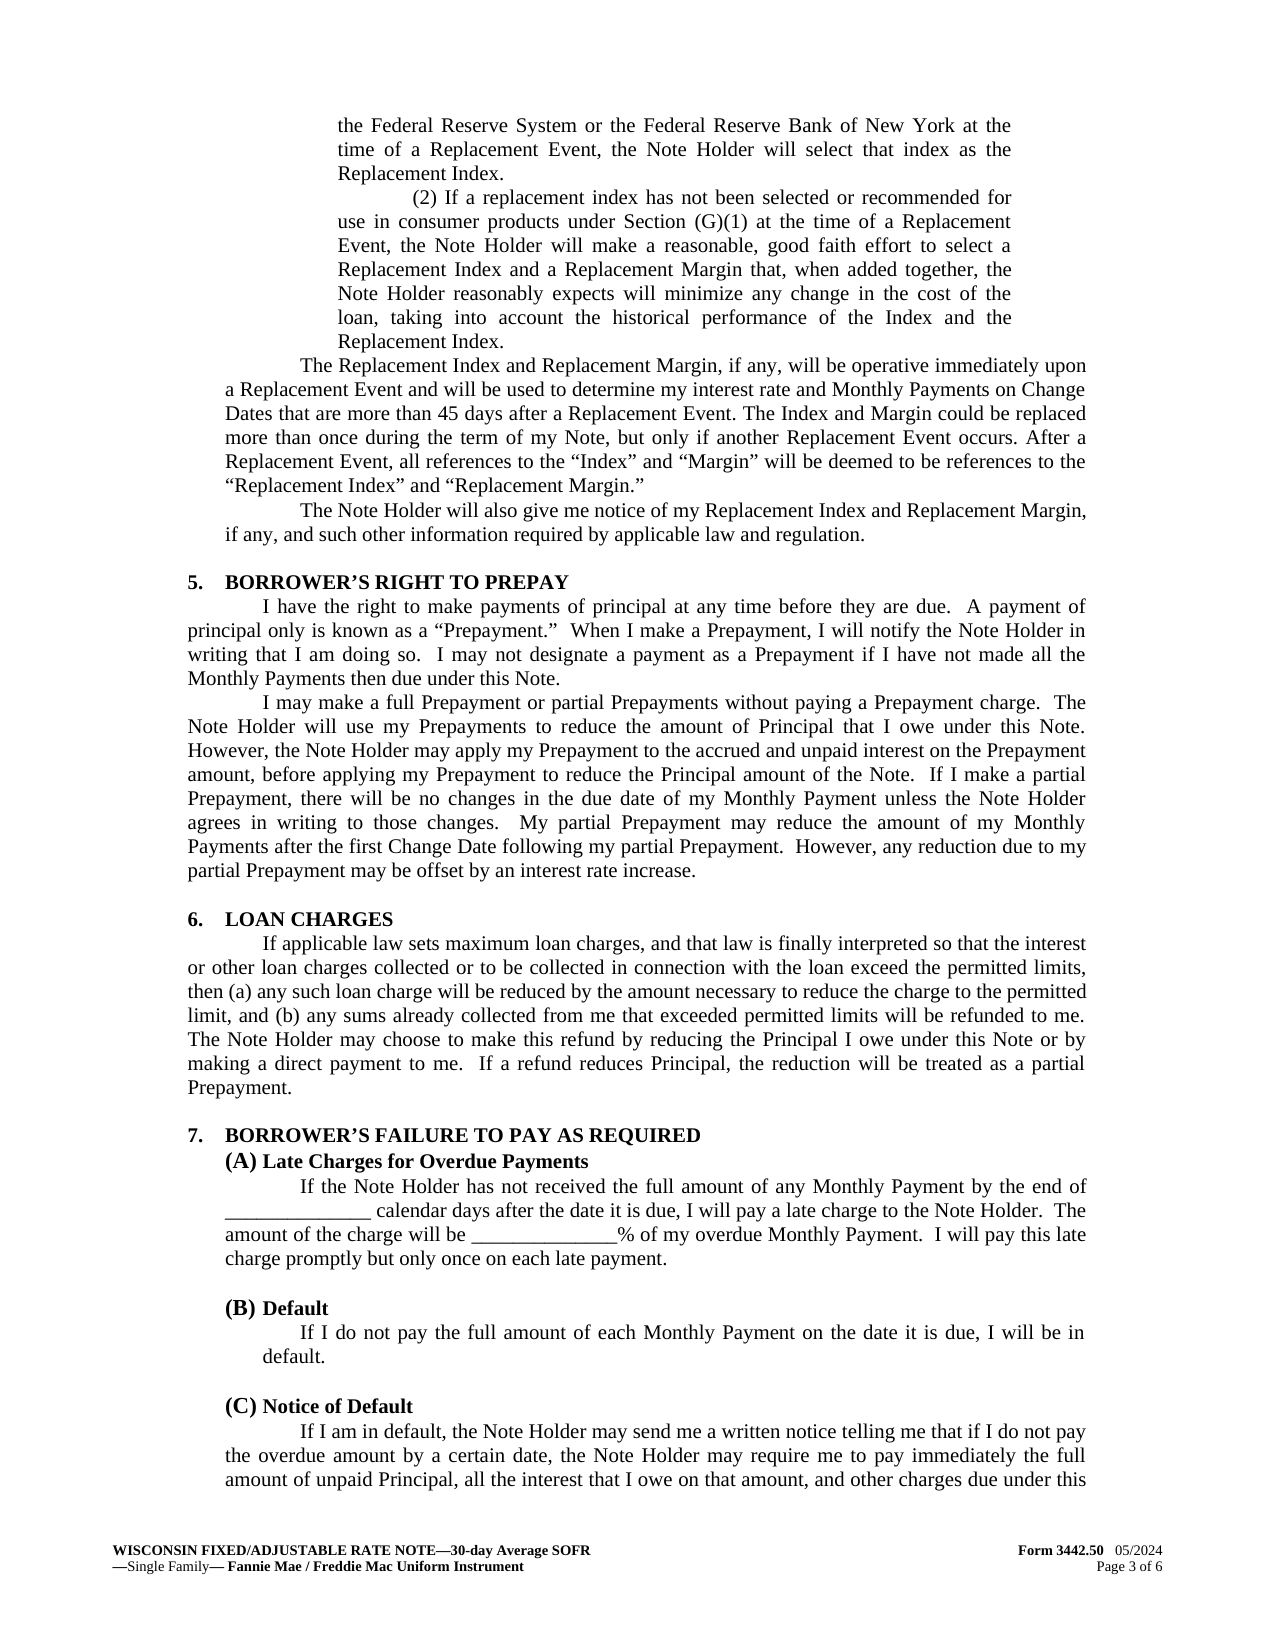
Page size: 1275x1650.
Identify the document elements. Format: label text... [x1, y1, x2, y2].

text (2) If a replacement index has not been selected or recommended for use in consumer products under Section (G)(1) at the time of a Replacement Event, the Note Holder will make a reasonable, good faith effort to select a Replacement Index and a Replacement Margin that, when added together, the Note Holder reasonably expects will minimize any change in the cost of the loan, taking into account the historical performance of the Index and the Replacement Index. [337, 185, 1012, 353]
list Notice of Default [225, 1392, 1087, 1419]
text If the Note Holder has not received the full amount of any Monthly Payment by the end of ______________ calendar days after the date it is due, I will pay a late charge to the Note Holder. The amount of the charge will be ______________% of my overdue Monthly Payment. I will pay this late charge promptly but only once on each late payment. [225, 1173, 1087, 1270]
list BORROWER’S FAILURE TO PAY AS REQUIRED [187, 1123, 1087, 1147]
text The Replacement Index and Replacement Margin, if any, will be operative immediately upon a Replacement Event and will be used to determine my interest rate and Monthly Payments on Change Dates that are more than 45 days after a Replacement Event. The Index and Margin could be replaced more than once during the term of my Note, but only if another Replacement Event occurs. After a Replacement Event, all references to the “Index” and “Margin” will be deemed to be references to the “Replacement Index” and “Replacement Margin.” [225, 353, 1087, 497]
list LOAN CHARGES [187, 907, 1087, 931]
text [337, 112, 1012, 185]
list Late Charges for Overdue Payments [225, 1147, 1087, 1173]
list Default [225, 1294, 1087, 1320]
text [225, 1419, 1087, 1491]
text If I do not pay the full amount of each Monthly Payment on the date it is due, I will be in default. [262, 1320, 1087, 1368]
text I may make a full Prepayment or partial Prepayments without paying a Prepayment charge. The Note Holder will use my Prepayments to reduce the amount of Principal that I owe under this Note. However, the Note Holder may apply my Prepayment to the accrued and unpaid interest on the Prepayment amount, before applying my Prepayment to reduce the Principal amount of the Note. If I make a partial Prepayment, there will be no changes in the due date of my Monthly Payment unless the Note Holder agrees in writing to those changes. My partial Prepayment may reduce the amount of my Monthly Payments after the first Change Date following my partial Prepayment. However, any reduction due to my partial Prepayment may be offset by an interest rate increase. [187, 690, 1087, 882]
list BORROWER’S RIGHT TO PREPAY [187, 570, 1087, 594]
text The Note Holder will also give me notice of my Replacement Index and Replacement Margin, if any, and such other information required by applicable law and regulation. [225, 497, 1087, 546]
text If applicable law sets maximum loan charges, and that law is finally interpreted so that the interest or other loan charges collected or to be collected in connection with the loan exceed the permitted limits, then (a) any such loan charge will be reduced by the amount necessary to reduce the charge to the permitted limit, and (b) any sums already collected from me that exceeded permitted limits will be refunded to me. The Note Holder may choose to make this refund by reducing the Principal I owe under this Note or by making a direct payment to me. If a refund reduces Principal, the reduction will be treated as a partial Prepayment. [187, 931, 1087, 1099]
text I have the right to make payments of principal at any time before they are due. A payment of principal only is known as a “Prepayment.” When I make a Prepayment, I will notify the Note Holder in writing that I am doing so. I may not designate a payment as a Prepayment if I have not made all the Monthly Payments then due under this Note. [187, 594, 1087, 690]
